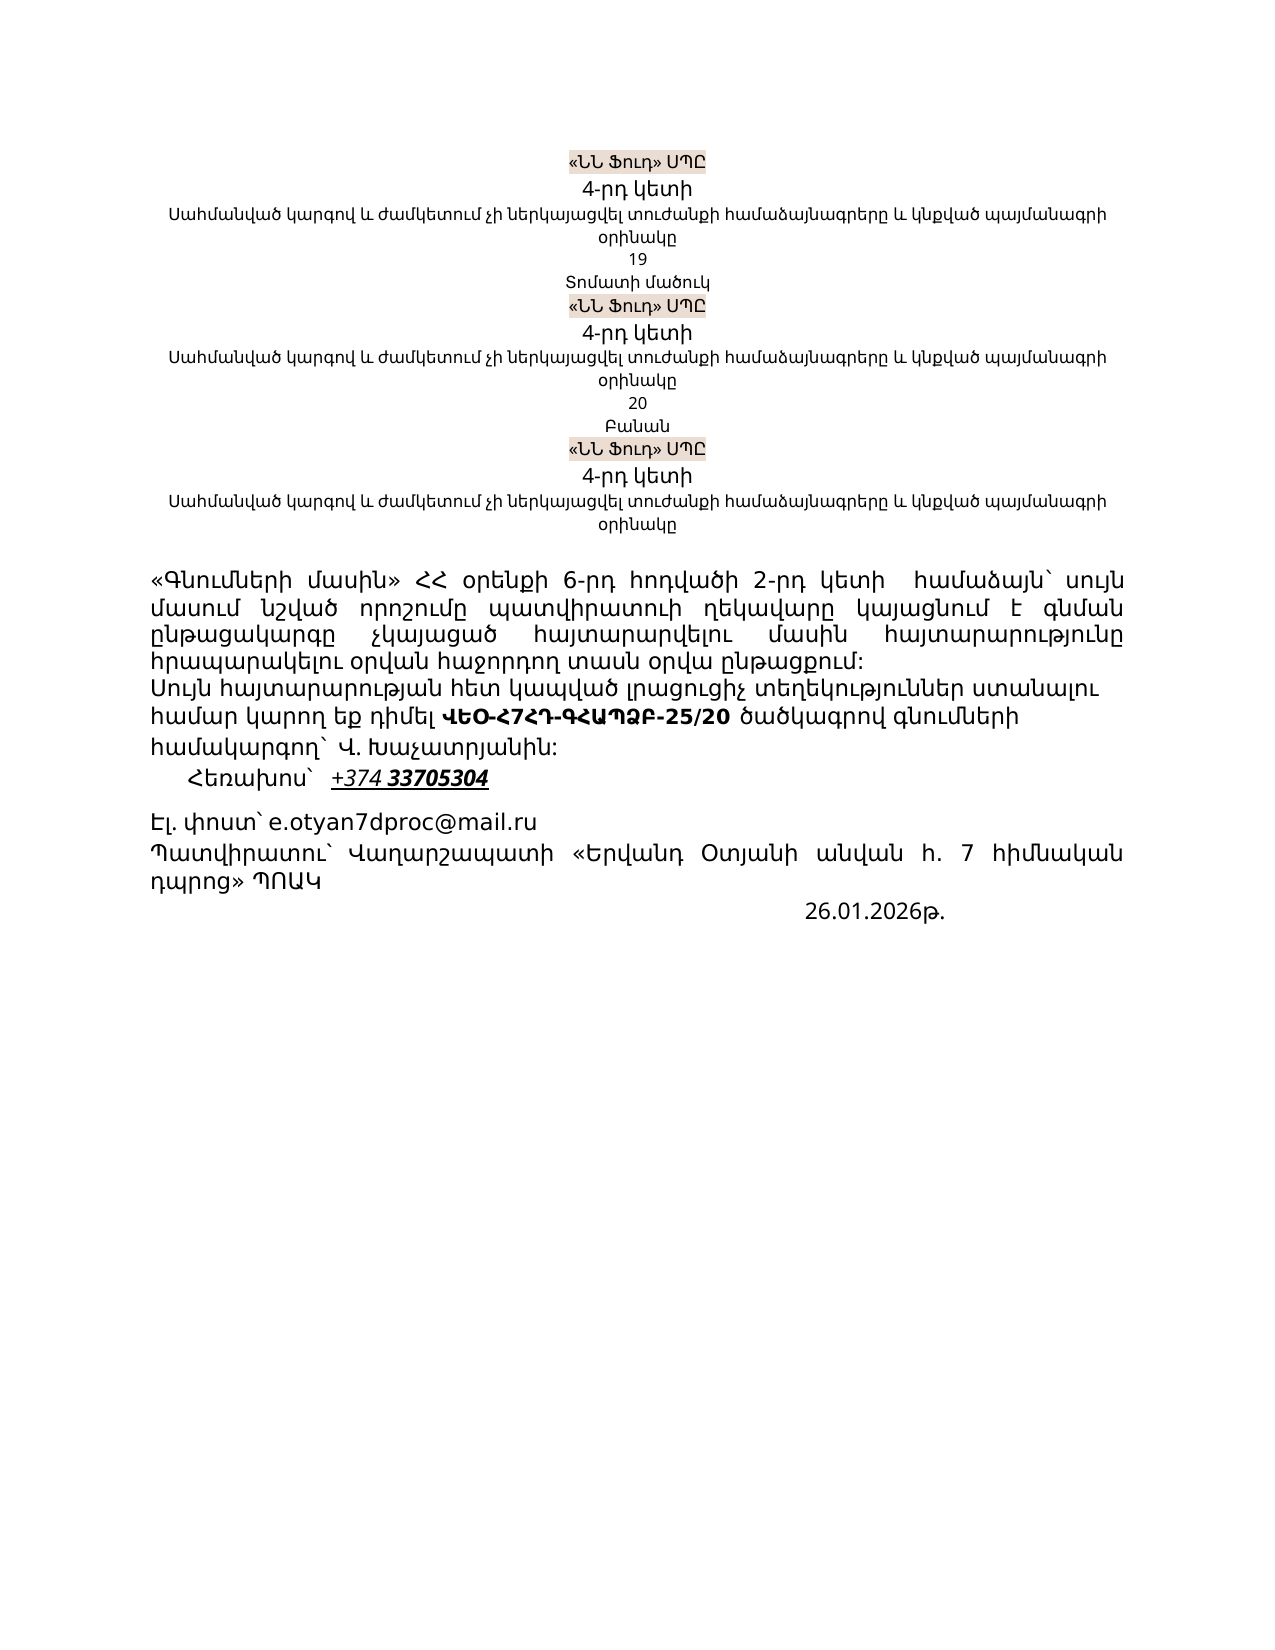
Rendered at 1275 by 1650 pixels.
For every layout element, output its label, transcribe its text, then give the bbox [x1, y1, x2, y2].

text Հեռախոս՝ +374 33705304 [150, 762, 1125, 793]
text Էլ. փոստ՝ e.otyan7dproc@mail.ru [150, 806, 1125, 837]
text «Գնումների մասին» ՀՀ օրենքի 6-րդ հոդվածի 2-րդ կետի համաձայն՝ սույն մասում նշված որոշումը պատվիրատուի ղեկավարը կայացնում է գնման ընթացակարգը չկայացած հայտարարվելու մասին հայտարարությունը հրապարակելու օրվան հաջորդող տասն օրվա ընթացքում: [150, 564, 1125, 675]
text Պատվիրատու` Վաղարշապատի «Երվանդ Օտյանի անվան հ. 7 հիմնական դպրոց» ՊՈԱԿ [150, 837, 1125, 895]
text 26.01.2026թ. [150, 895, 1125, 926]
text Սույն հայտարարության հետ կապված լրացուցիչ տեղեկություններ ստանալու համար կարող եք դիմել ՎԵՕ-Հ7ՀԴ-ԳՀԱՊՁԲ-25/20 ծածկագրով գնումների համակարգող` Վ. Խաչատրյանին: [150, 675, 1125, 762]
